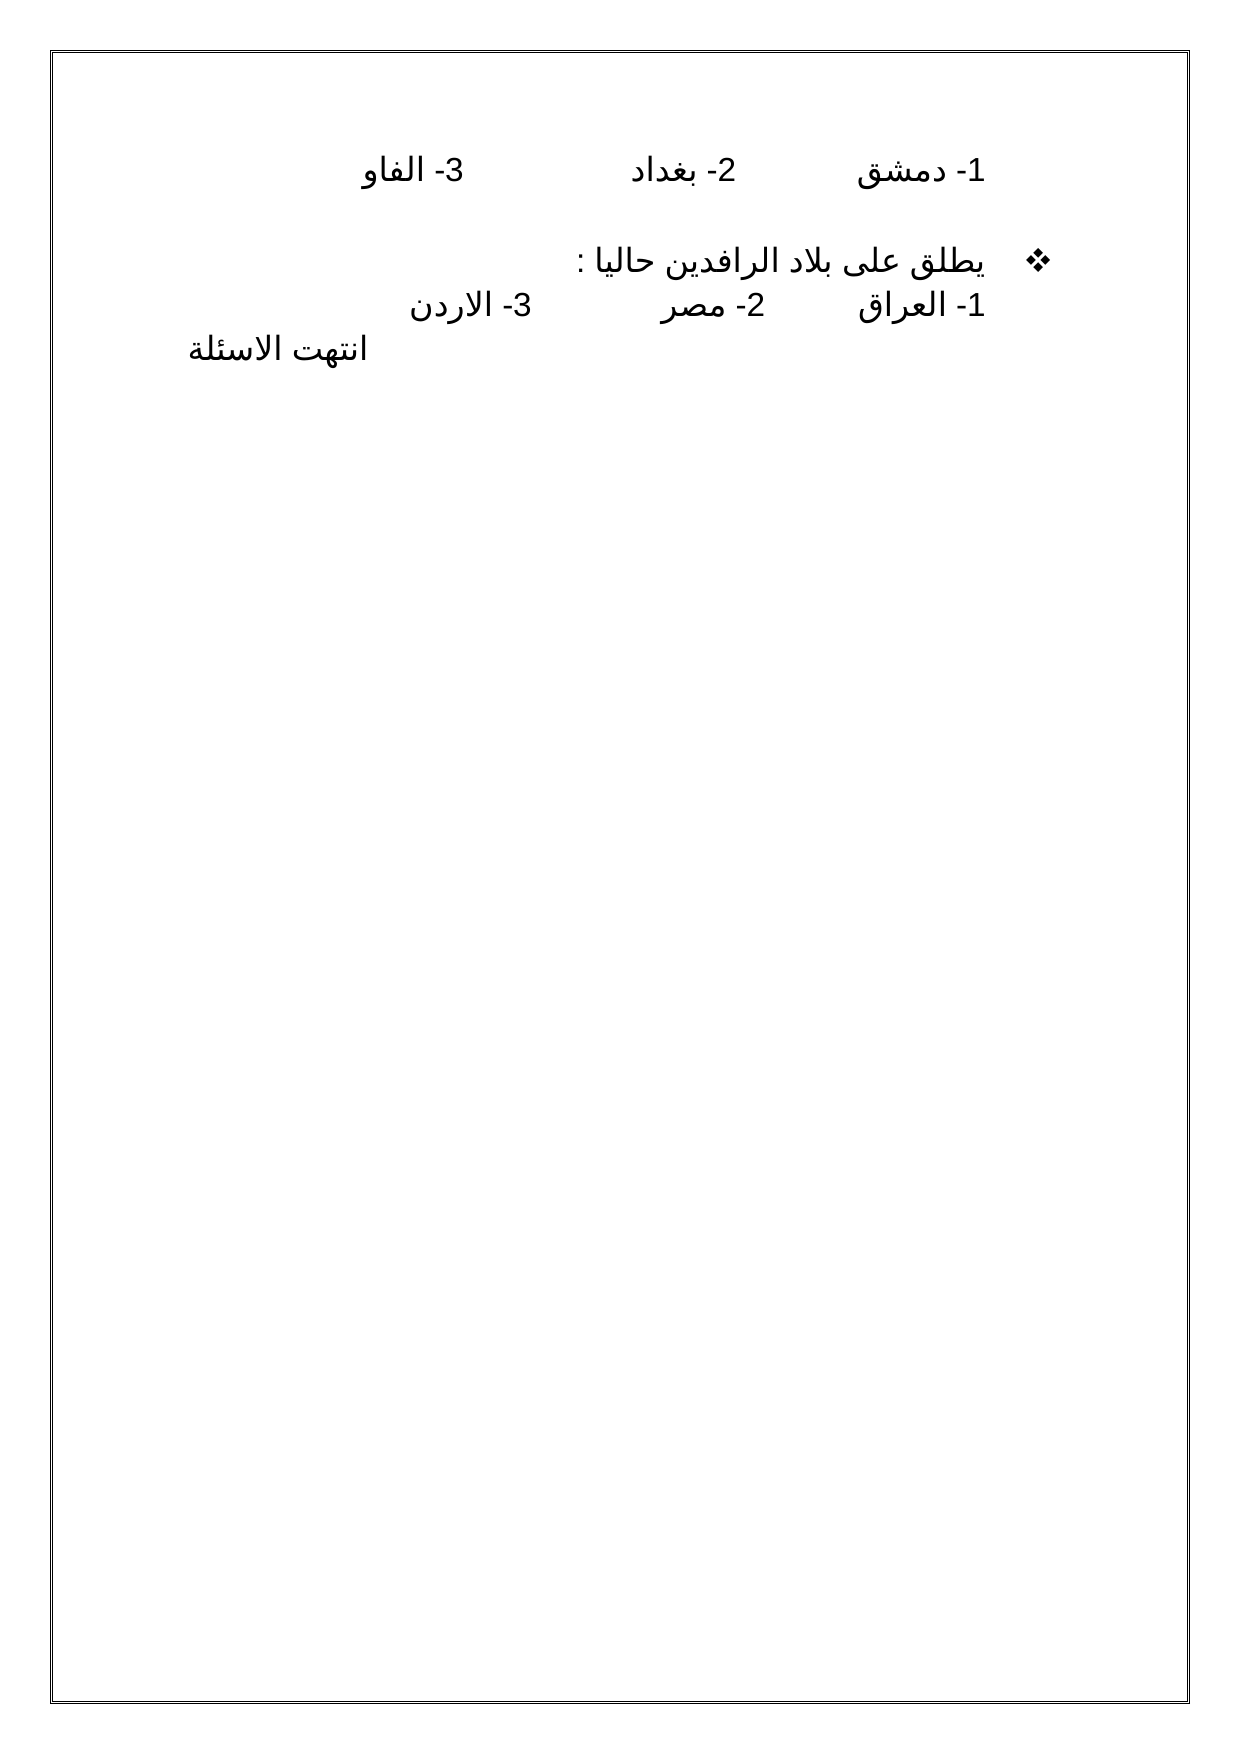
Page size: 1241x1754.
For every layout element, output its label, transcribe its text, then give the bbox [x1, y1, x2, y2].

list يطلق على بلاد الرافدين حاليا : [187, 241, 1023, 279]
list 1- دمشق 2- بغداد 3- الفاو [187, 150, 986, 188]
list 1- العراق 2- مصر 3- الاردن [187, 285, 986, 324]
list انتهت الاسئلة [187, 329, 986, 368]
